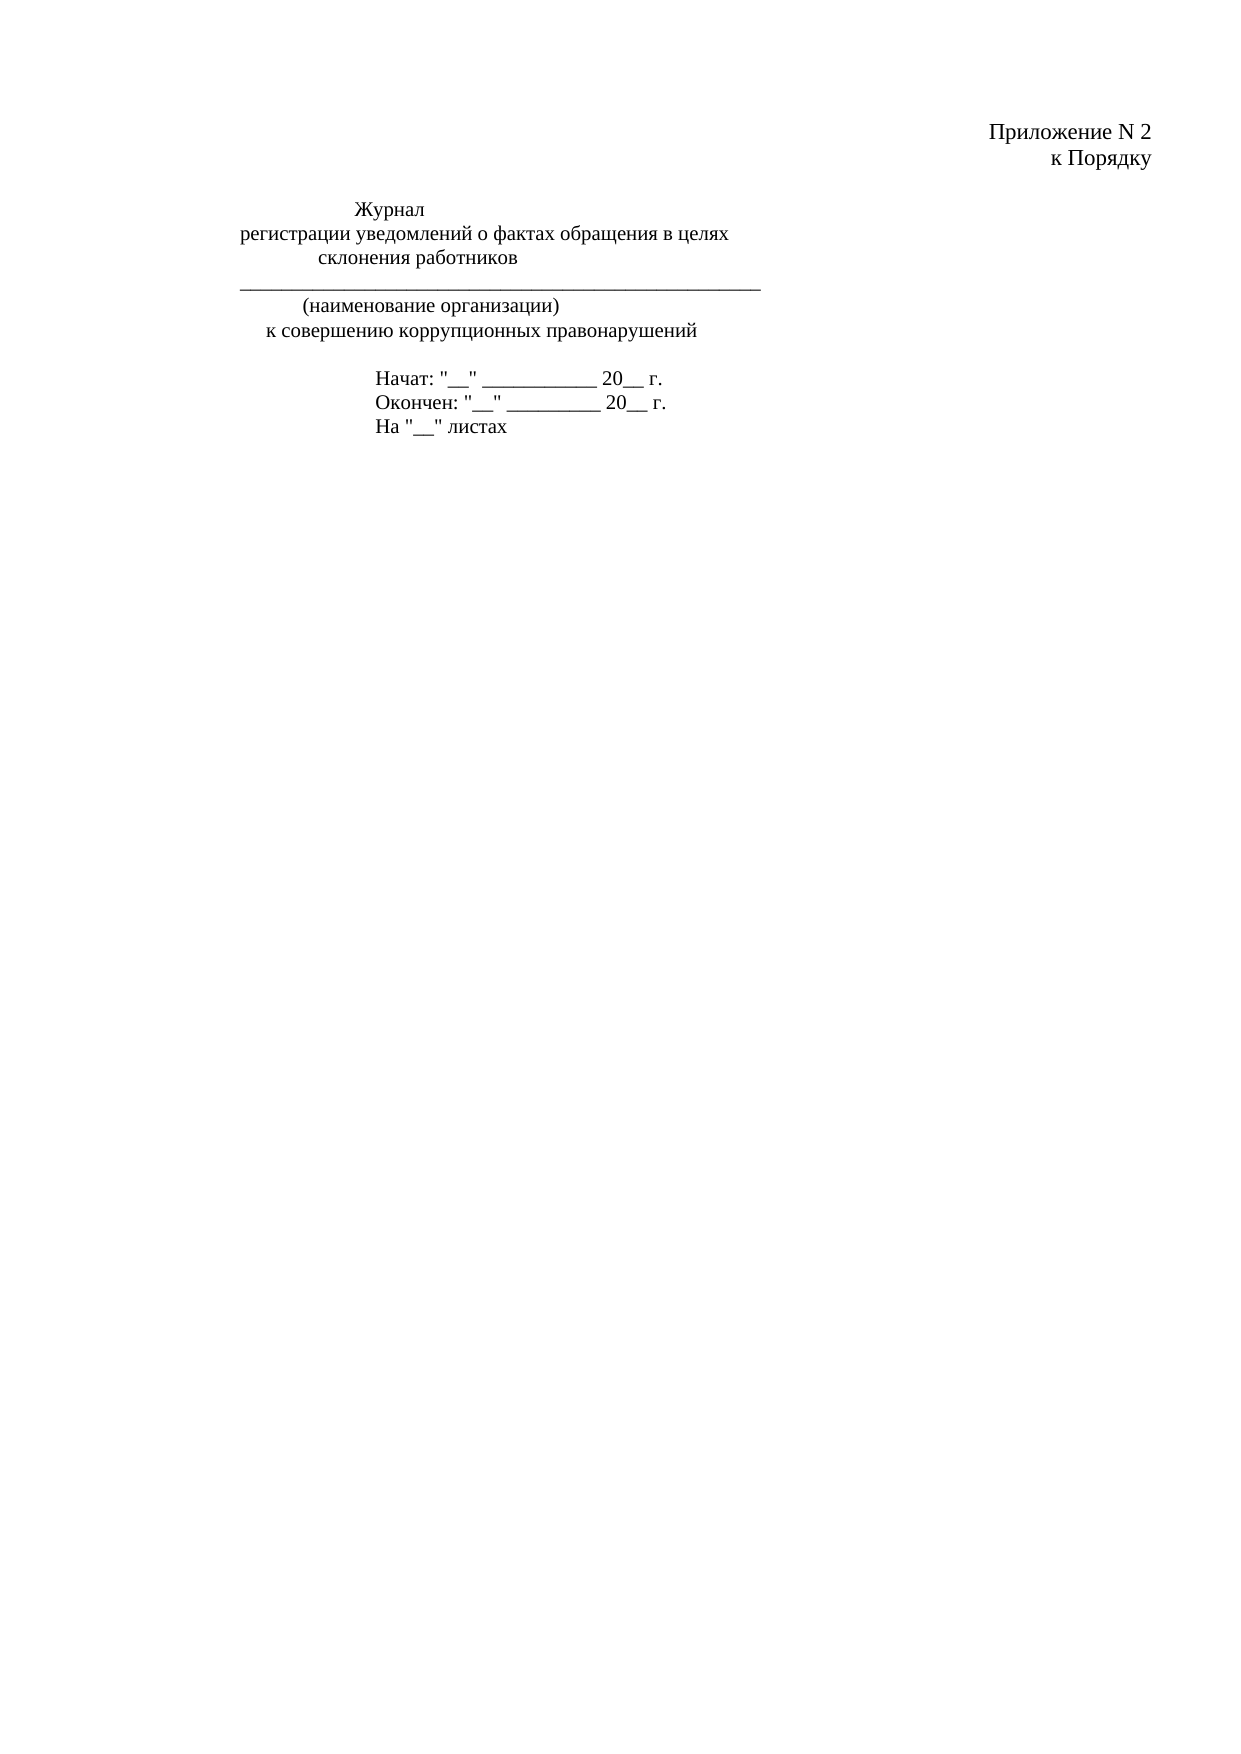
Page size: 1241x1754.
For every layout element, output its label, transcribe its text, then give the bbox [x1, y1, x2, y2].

text к Порядку [177, 144, 1152, 171]
text к совершению коррупционных правонарушений [177, 317, 1152, 342]
text (наименование организации) [177, 293, 1152, 317]
text Журнал [177, 197, 1152, 221]
text склонения работников [177, 245, 1152, 269]
text Окончен: "__" _________ 20__ г. [177, 390, 1152, 414]
text __________________________________________________ [177, 269, 1152, 293]
text Приложение N 2 [177, 118, 1152, 144]
text регистрации уведомлений о фактах обращения в целях [177, 221, 1152, 245]
text На "__" листах [177, 414, 1152, 438]
text Начат: "__" ___________ 20__ г. [177, 366, 1152, 390]
